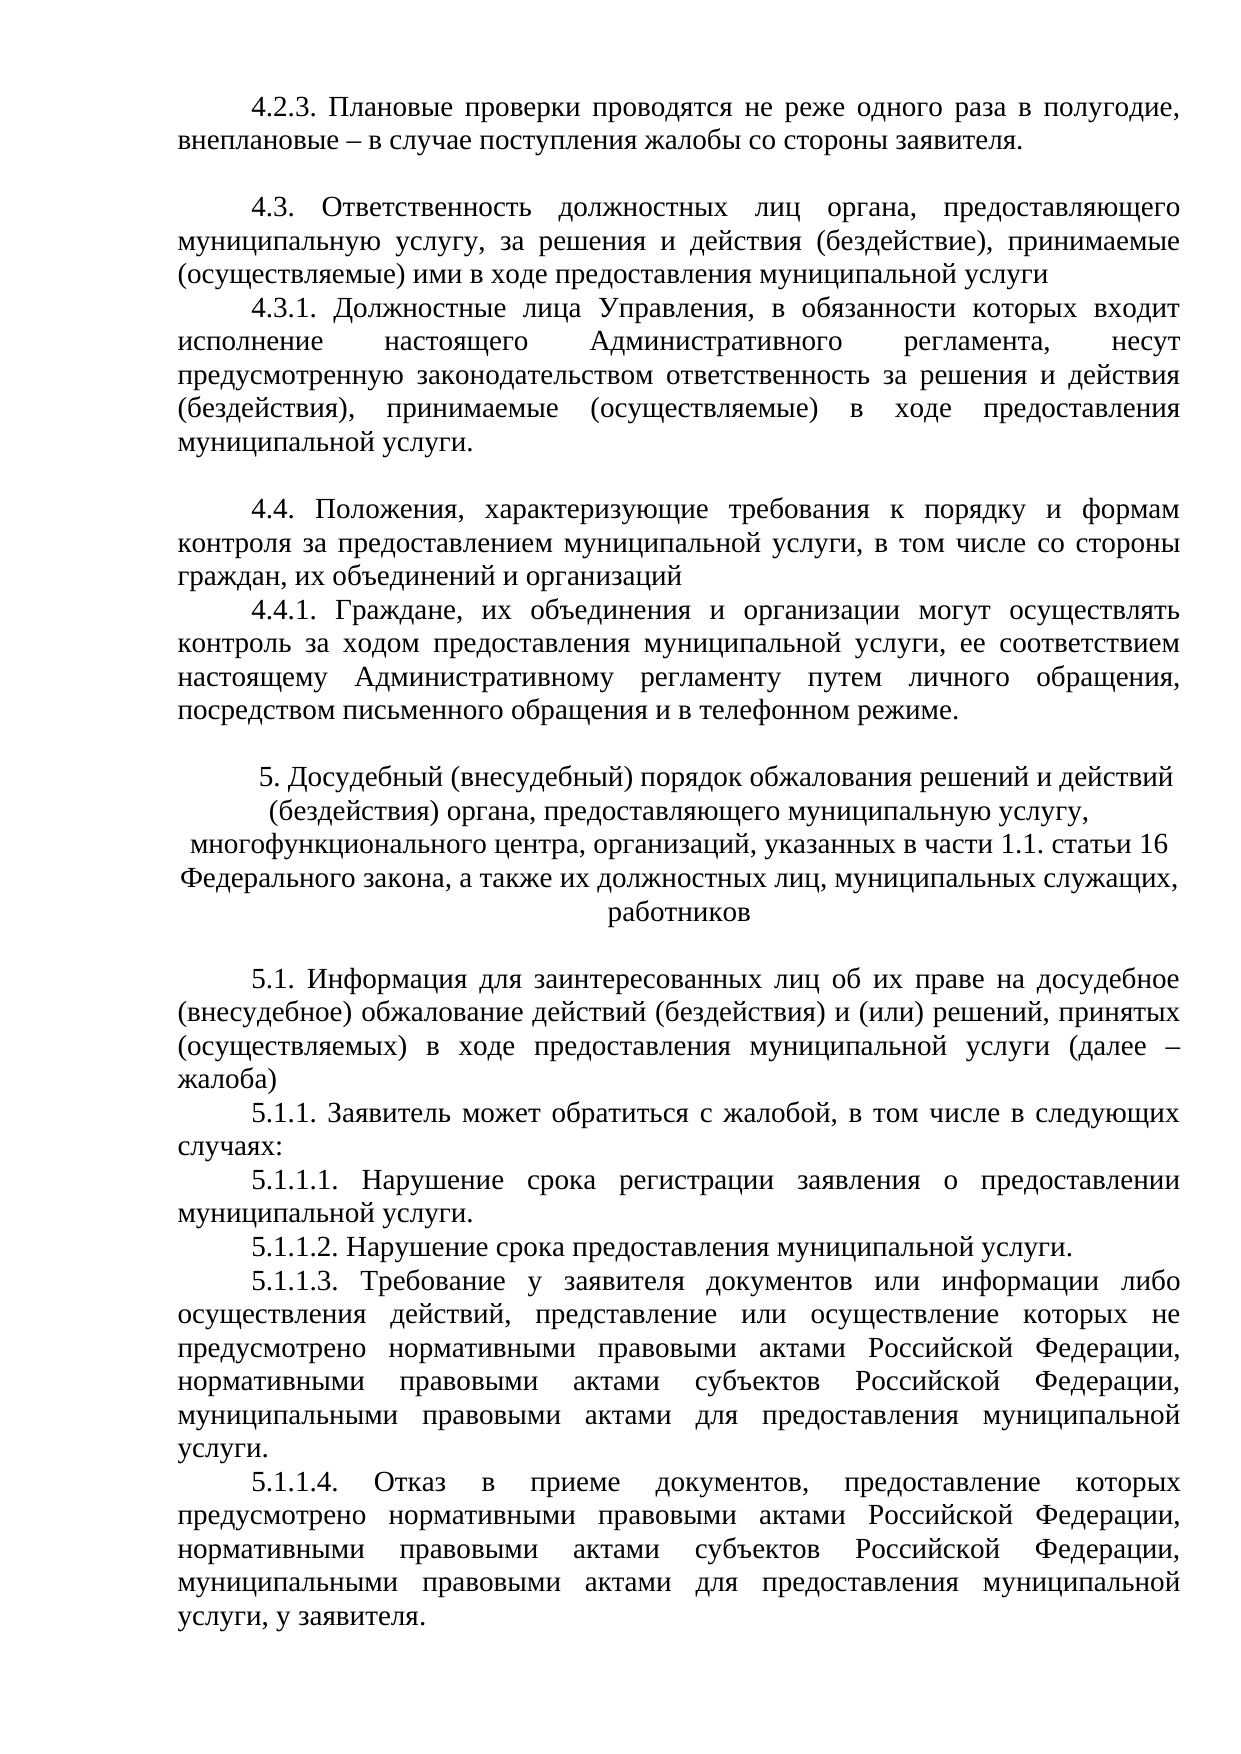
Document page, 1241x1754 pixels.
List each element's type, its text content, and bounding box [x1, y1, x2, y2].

text 5. Досудебный (внесудебный) порядок обжалования решений и действий (бездействия) органа, предоставляющего муниципальную услугу, многофункционального центра, организаций, указанных в части 1.1. статьи 16 Федерального закона, а также их должностных лиц, муниципальных служащих, работников [177, 759, 1181, 927]
text 4.2.3. Плановые проверки проводятся не реже одного раза в полугодие, внеплановые – в случае поступления жалобы со стороны заявителя. [177, 89, 1181, 156]
text 4.3.1. Должностные лица Управления, в обязанности которых входит исполнение настоящего Административного регламента, несут предусмотренную законодательством ответственность за решения и действия (бездействия), принимаемые (осуществляемые) в ходе предоставления муниципальной услуги. [177, 290, 1181, 458]
text 5.1.1.1. Нарушение срока регистрации заявления о предоставлении муниципальной услуги. [177, 1162, 1181, 1229]
text 5.1.1. Заявитель может обратиться с жалобой, в том числе в следующих случаях: [177, 1095, 1181, 1162]
text 4.4. Положения, характеризующие требования к порядку и формам контроля за предоставлением муниципальной услуги, в том числе со стороны граждан, их объединений и организаций [177, 491, 1181, 592]
text 5.1. Информация для заинтересованных лиц об их праве на досудебное (внесудебное) обжалование действий (бездействия) и (или) решений, принятых (осуществляемых) в ходе предоставления муниципальной услуги (далее – жалоба) [177, 961, 1181, 1095]
text 5.1.1.2. Нарушение срока предоставления муниципальной услуги. [177, 1229, 1181, 1263]
text 4.3. Ответственность должностных лиц органа, предоставляющего муниципальную услугу, за решения и действия (бездействие), принимаемые (осуществляемые) ими в ходе предоставления муниципальной услуги [177, 189, 1181, 290]
text 4.4.1. Граждане, их объединения и организации могут осуществлять контроль за ходом предоставления муниципальной услуги, ее соответствием настоящему Административному регламенту путем личного обращения, посредством письменного обращения и в телефонном режиме. [177, 592, 1181, 726]
text 5.1.1.3. Требование у заявителя документов или информации либо осуществления действий, представление или осуществление которых не предусмотрено нормативными правовыми актами Российской Федерации, нормативными правовыми актами субъектов Российской Федерации, муниципальными правовыми актами для предоставления муниципальной услуги. [177, 1263, 1181, 1464]
text 5.1.1.4. Отказ в приеме документов, предоставление которых предусмотрено нормативными правовыми актами Российской Федерации, нормативными правовыми актами субъектов Российской Федерации, муниципальными правовыми актами для предоставления муниципальной услуги, у заявителя. [177, 1464, 1181, 1632]
